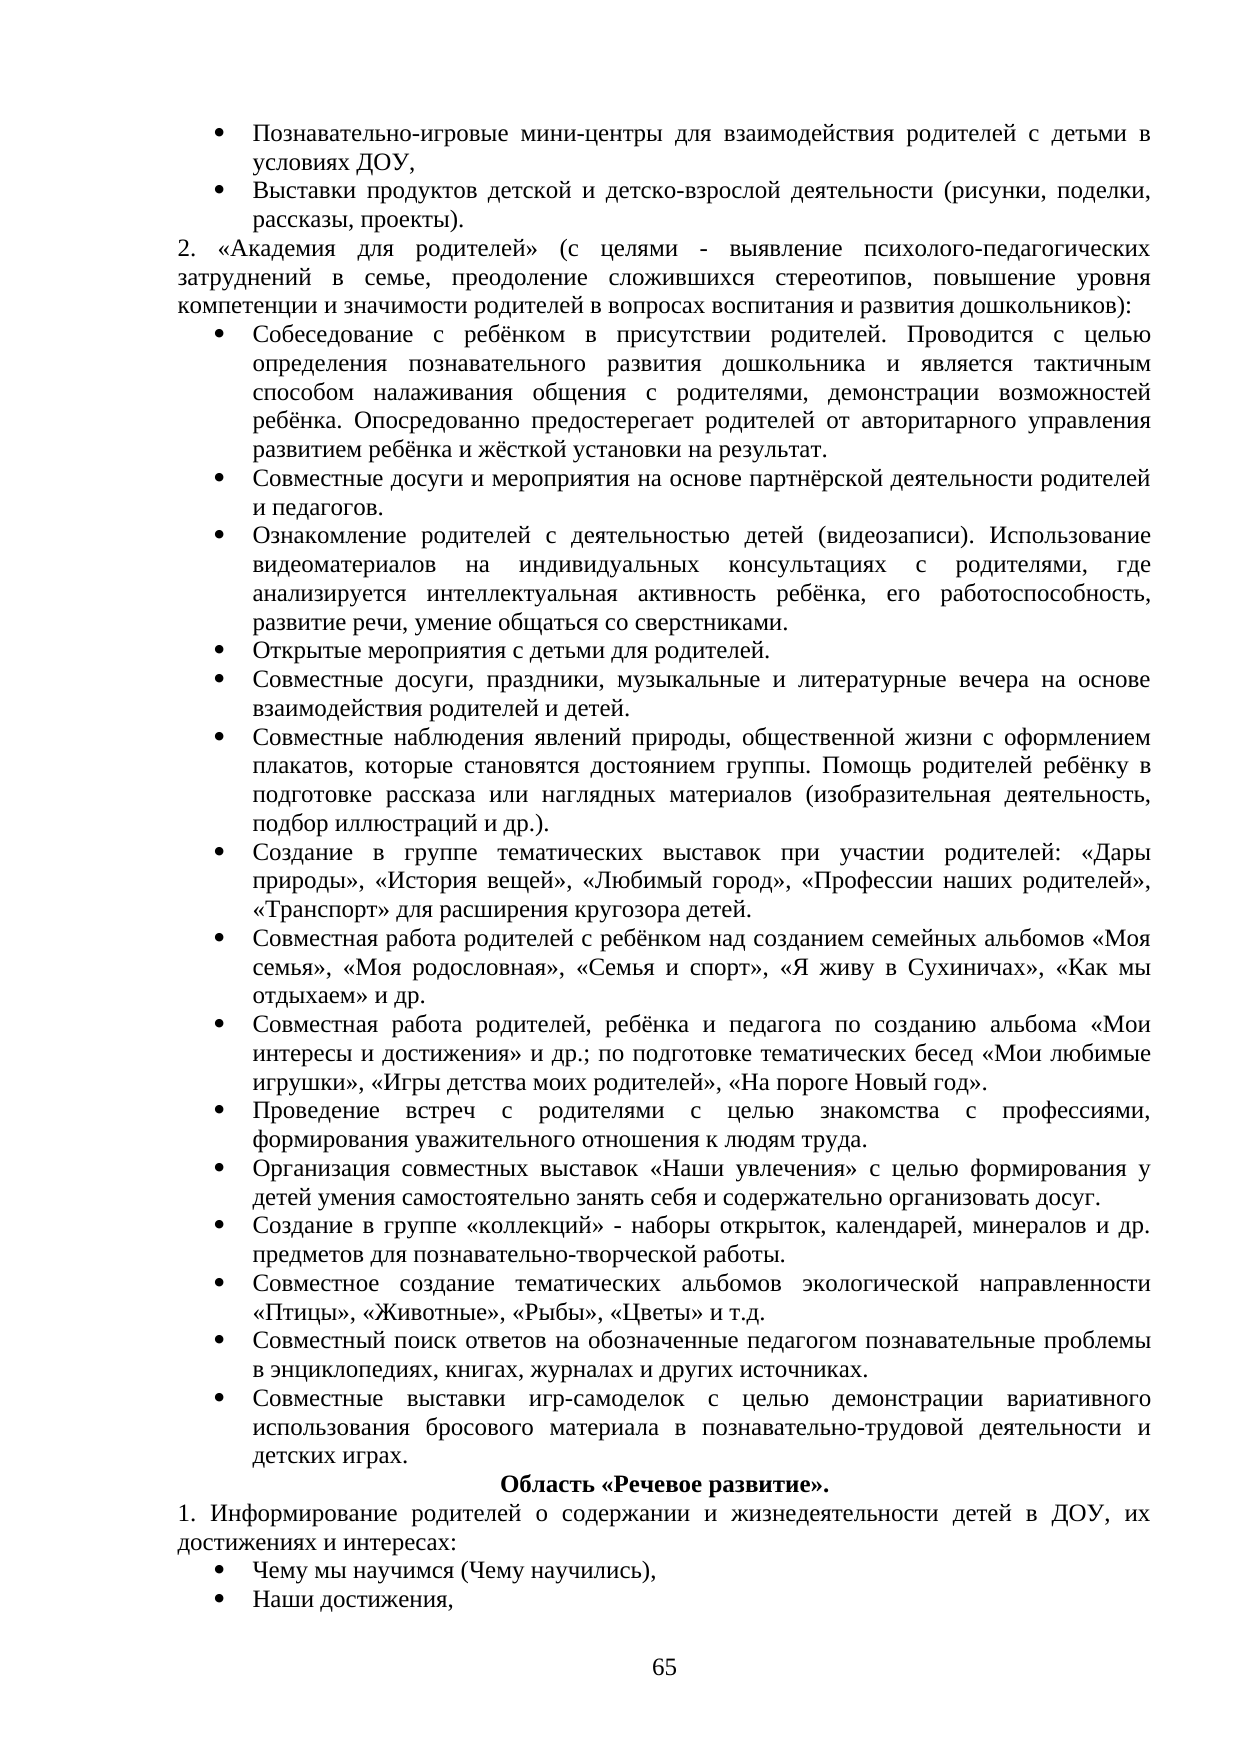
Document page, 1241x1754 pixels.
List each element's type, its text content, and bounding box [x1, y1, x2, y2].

list Совместное создание тематических альбомов экологической направленности «Птицы», «Животные», «Рыбы», «Цветы» и т.д. [215, 1268, 1152, 1326]
text Область «Речевое развитие». [177, 1469, 1152, 1498]
list Совместный поиск ответов на обозначенные педагогом познавательные проблемы в энциклопедиях, книгах, журналах и других источниках. [215, 1326, 1152, 1383]
list Создание в группе тематических выставок при участии родителей: «Дары природы», «История вещей», «Любимый город», «Профессии наших родителей», «Транспорт» для расширения кругозора детей. [215, 837, 1152, 923]
text 2. «Академия для родителей» (с целями - выявление психолого-педагогических затруднений в семье, преодоление сложившихся стереотипов, повышение уровня компетенции и значимости родителей в вопросах воспитания и развития дошкольников): [177, 233, 1152, 319]
list Совместные досуги, праздники, музыкальные и литературные вечера на основе взаимодействия родителей и детей. [215, 664, 1152, 722]
list Совместные досуги и мероприятия на основе партнёрской деятельности родителей и педагогов. [215, 463, 1152, 521]
list Ознакомление родителей с деятельностью детей (видеозаписи). Использование видеоматериалов на индивидуальных консультациях с родителями, где анализируется интеллектуальная активность ребёнка, его работоспособность, развитие речи, умение общаться со сверстниками. [215, 521, 1152, 636]
list Совместные наблюдения явлений природы, общественной жизни с оформлением плакатов, которые становятся достоянием группы. Помощь родителей ребёнку в подготовке рассказа или наглядных материалов (изобразительная деятельность, подбор иллюстраций и др.). [215, 722, 1152, 837]
list Выставки продуктов детской и детско-взрослой деятельности (рисунки, поделки, рассказы, проекты). [215, 176, 1152, 233]
list Открытые мероприятия с детьми для родителей. [215, 636, 1152, 664]
list Познавательно-игровые мини-центры для взаимодействия родителей с детьми в условиях ДОУ, [215, 118, 1152, 176]
list Собеседование с ребёнком в присутствии родителей. Проводится с целью определения познавательного развития дошкольника и является тактичным способом налаживания общения с родителями, демонстрации возможностей ребёнка. Опосредованно предостерегает родителей от авторитарного управления развитием ребёнка и жёсткой установки на результат. [215, 319, 1152, 463]
list Наши достижения, [215, 1584, 1152, 1613]
list Проведение встреч с родителями с целью знакомства с профессиями, формирования уважительного отношения к людям труда. [215, 1096, 1152, 1153]
list Совместные выставки игр-самоделок с целью демонстрации вариативного использования бросового материала в познавательно-трудовой деятельности и детских играх. [215, 1383, 1152, 1469]
list Чему мы научимся (Чему научились), [215, 1556, 1152, 1584]
text 1. Информирование родителей о содержании и жизнедеятельности детей в ДОУ, их достижениях и интересах: [177, 1498, 1152, 1556]
list Совместная работа родителей с ребёнком над созданием семейных альбомов «Моя семья», «Моя родословная», «Семья и спорт», «Я живу в Сухиничах», «Как мы отдыхаем» и др. [215, 923, 1152, 1009]
list Совместная работа родителей, ребёнка и педагога по созданию альбома «Мои интересы и достижения» и др.; по подготовке тематических бесед «Мои любимые игрушки», «Игры детства моих родителей», «На пороге Новый год». [215, 1009, 1152, 1096]
list Организация совместных выставок «Наши увлечения» с целью формирования у детей умения самостоятельно занять себя и содержательно организовать досуг. [215, 1153, 1152, 1211]
list Создание в группе «коллекций» - наборы открыток, календарей, минералов и др. предметов для познавательно-творческой работы. [215, 1211, 1152, 1268]
